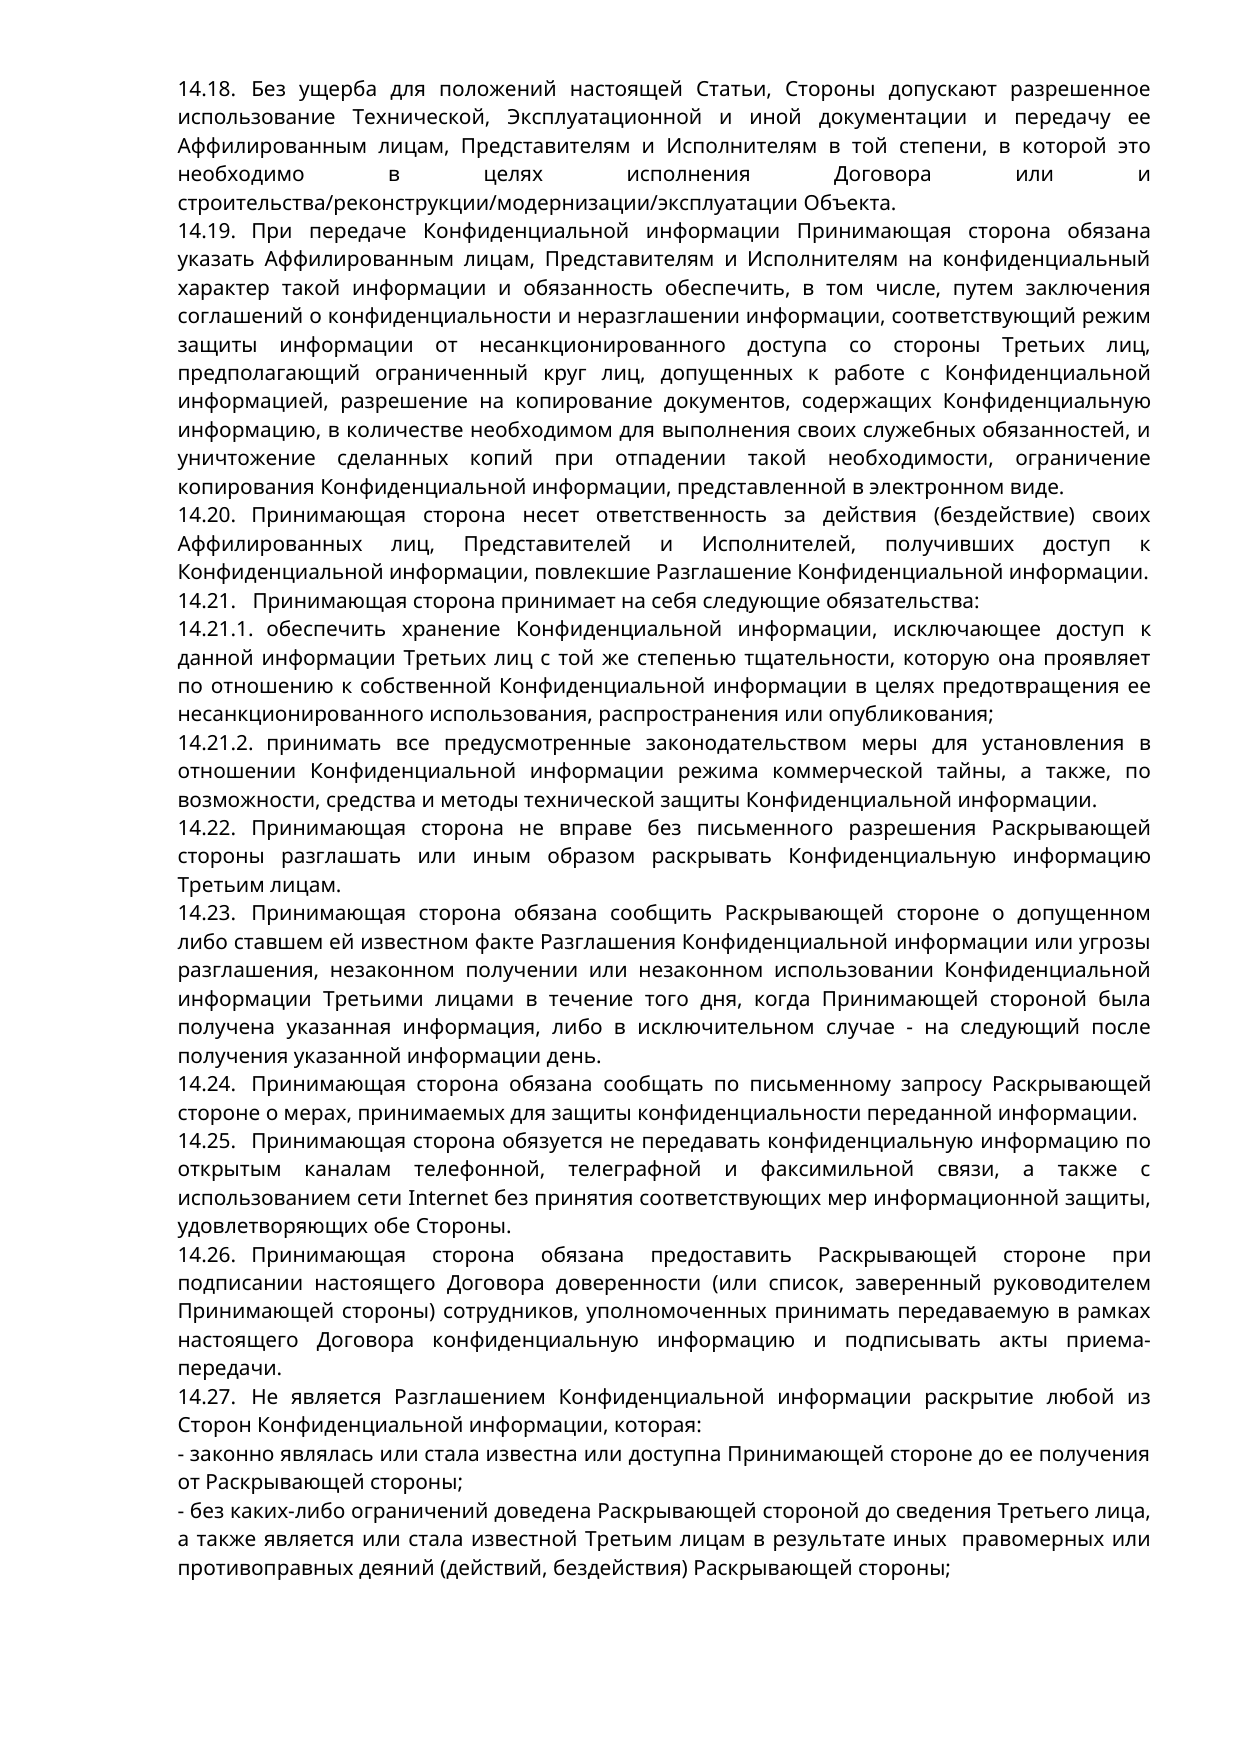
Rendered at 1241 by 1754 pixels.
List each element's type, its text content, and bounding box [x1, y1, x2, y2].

list обеспечить хранение Конфиденциальной информации, исключающее доступ к данной информации Третьих лиц с той же степенью тщательности, которую она проявляет по отношению к собственной Конфиденциальной информации в целях предотвращения ее несанкционированного использования, распространения или опубликования; [177, 614, 1152, 728]
list Принимающая сторона несет ответственность за действия (бездействие) своих Аффилированных лиц, Представителей и Исполнителей, получивших доступ к Конфиденциальной информации, повлекшие Разглашение Конфиденциальной информации. [177, 500, 1152, 586]
list Принимающая сторона обязуется не передавать конфиденциальную информацию по открытым каналам телефонной, телеграфной и факсимильной связи, а также с использованием сети Internet без принятия соответствующих мер информационной защиты, удовлетворяющих обе Стороны. [177, 1126, 1152, 1240]
text - без каких-либо ограничений доведена Раскрывающей стороной до сведения Третьего лица, а также является или стала известной Третьим лицам в результате иных правомерных или противоправных деяний (действий, бездействия) Раскрывающей стороны; [177, 1496, 1152, 1581]
list Принимающая сторона обязана сообщить Раскрывающей стороне о допущенном либо ставшем ей известном факте Разглашения Конфиденциальной информации или угрозы разглашения, незаконном получении или незаконном использовании Конфиденциальной информации Третьими лицами в течение того дня, когда Принимающей стороной была получена указанная информация, либо в исключительном случае - на следующий после получения указанной информации день. [177, 898, 1152, 1069]
list Принимающая сторона обязана сообщать по письменному запросу Раскрывающей стороне о мерах, принимаемых для защиты конфиденциальности переданной информации. [177, 1069, 1152, 1126]
text - законно являлась или стала известна или доступна Принимающей стороне до ее получения от Раскрывающей стороны; [177, 1439, 1152, 1496]
list Не является Разглашением Конфиденциальной информации раскрытие любой из Сторон Конфиденциальной информации, которая: [177, 1382, 1152, 1439]
list Принимающая сторона не вправе без письменного разрешения Раскрывающей стороны разглашать или иным образом раскрывать Конфиденциальную информацию Третьим лицам. [177, 813, 1152, 898]
list Принимающая сторона принимает на себя следующие обязательства: [177, 586, 1152, 614]
list Принимающая сторона обязана предоставить Раскрывающей стороне при подписании настоящего Договора доверенности (или список, заверенный руководителем Принимающей стороны) сотрудников, уполномоченных принимать передаваемую в рамках настоящего Договора конфиденциальную информацию и подписывать акты приема-передачи. [177, 1240, 1152, 1382]
list Без ущерба для положений настоящей Статьи, Стороны допускают разрешенное использование Технической, Эксплуатационной и иной документации и передачу ее Аффилированным лицам, Представителям и Исполнителям в той степени, в которой это необходимо в целях исполнения Договора или и строительства/реконструкции/модернизации/эксплуатации Объекта. [177, 74, 1152, 216]
list принимать все предусмотренные законодательством меры для установления в отношении Конфиденциальной информации режима коммерческой тайны, а также, по возможности, средства и методы технической защиты Конфиденциальной информации. [177, 728, 1152, 813]
list При передаче Конфиденциальной информации Принимающая сторона обязана указать Аффилированным лицам, Представителям и Исполнителям на конфиденциальный характер такой информации и обязанность обеспечить, в том числе, путем заключения соглашений о конфиденциальности и неразглашении информации, соответствующий режим защиты информации от несанкционированного доступа со стороны Третьих лиц, предполагающий ограниченный круг лиц, допущенных к работе с Конфиденциальной информацией, разрешение на копирование документов, содержащих Конфиденциальную информацию, в количестве необходимом для выполнения своих служебных обязанностей, и уничтожение сделанных копий при отпадении такой необходимости, ограничение копирования Конфиденциальной информации, представленной в электронном виде. [177, 216, 1152, 500]
